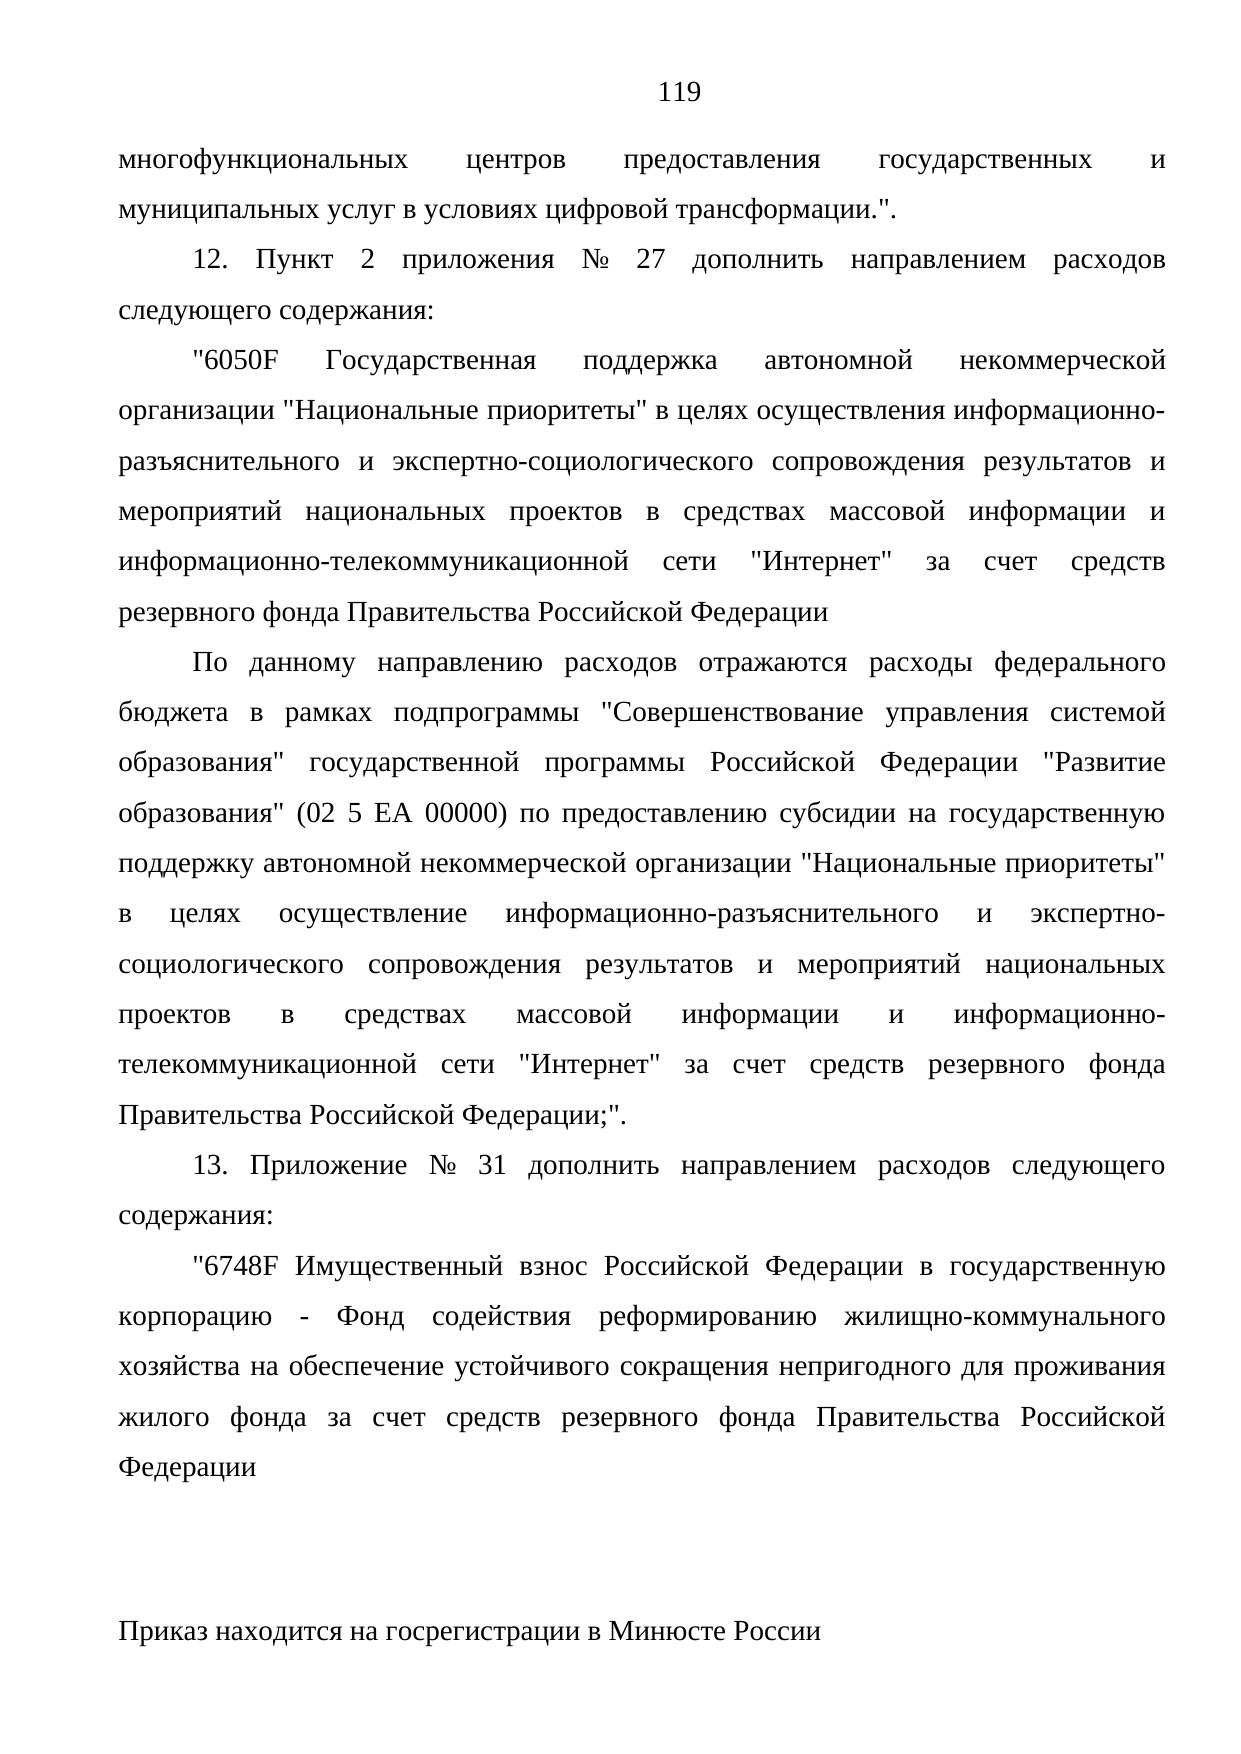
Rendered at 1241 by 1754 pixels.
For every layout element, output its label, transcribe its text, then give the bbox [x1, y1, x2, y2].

text 12. Пункт 2 приложения № 27 дополнить направлением расходов следующего содержания: [118, 241, 1167, 325]
text 13. Приложение № 31 дополнить направлением расходов следующего содержания: [118, 1147, 1167, 1231]
text По данному направлению расходов отражаются расходы федерального бюджета в рамках подпрограммы "Совершенствование управления системой образования" государственной программы Российской Федерации "Развитие образования" (02 5 EА 00000) по предоставлению субсидии на государственную поддержку автономной некоммерческой организации "Национальные приоритеты" в целях осуществление информационно-разъяснительного и экспертно-социологического сопровождения результатов и мероприятий национальных проектов в средствах массовой информации и информационно-телекоммуникационной сети "Интернет" за счет средств резервного фонда Правительства Российской Федерации;". [118, 644, 1167, 1130]
text "6748F Имущественный взнос Российской Федерации в государственную корпорацию - Фонд содействия реформированию жилищно-коммунального хозяйства на обеспечение устойчивого сокращения непригодного для проживания жилого фонда за счет средств резервного фонда Правительства Российской Федерации [118, 1248, 1167, 1482]
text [118, 141, 1167, 225]
text "6050F Государственная поддержка автономной некоммерческой организации "Национальные приоритеты" в целях осуществления информационно-разъяснительного и экспертно-социологического сопровождения результатов и мероприятий национальных проектов в средствах массовой информации и информационно-телекоммуникационной сети "Интернет" за счет средств резервного фонда Правительства Российской Федерации [118, 342, 1167, 627]
